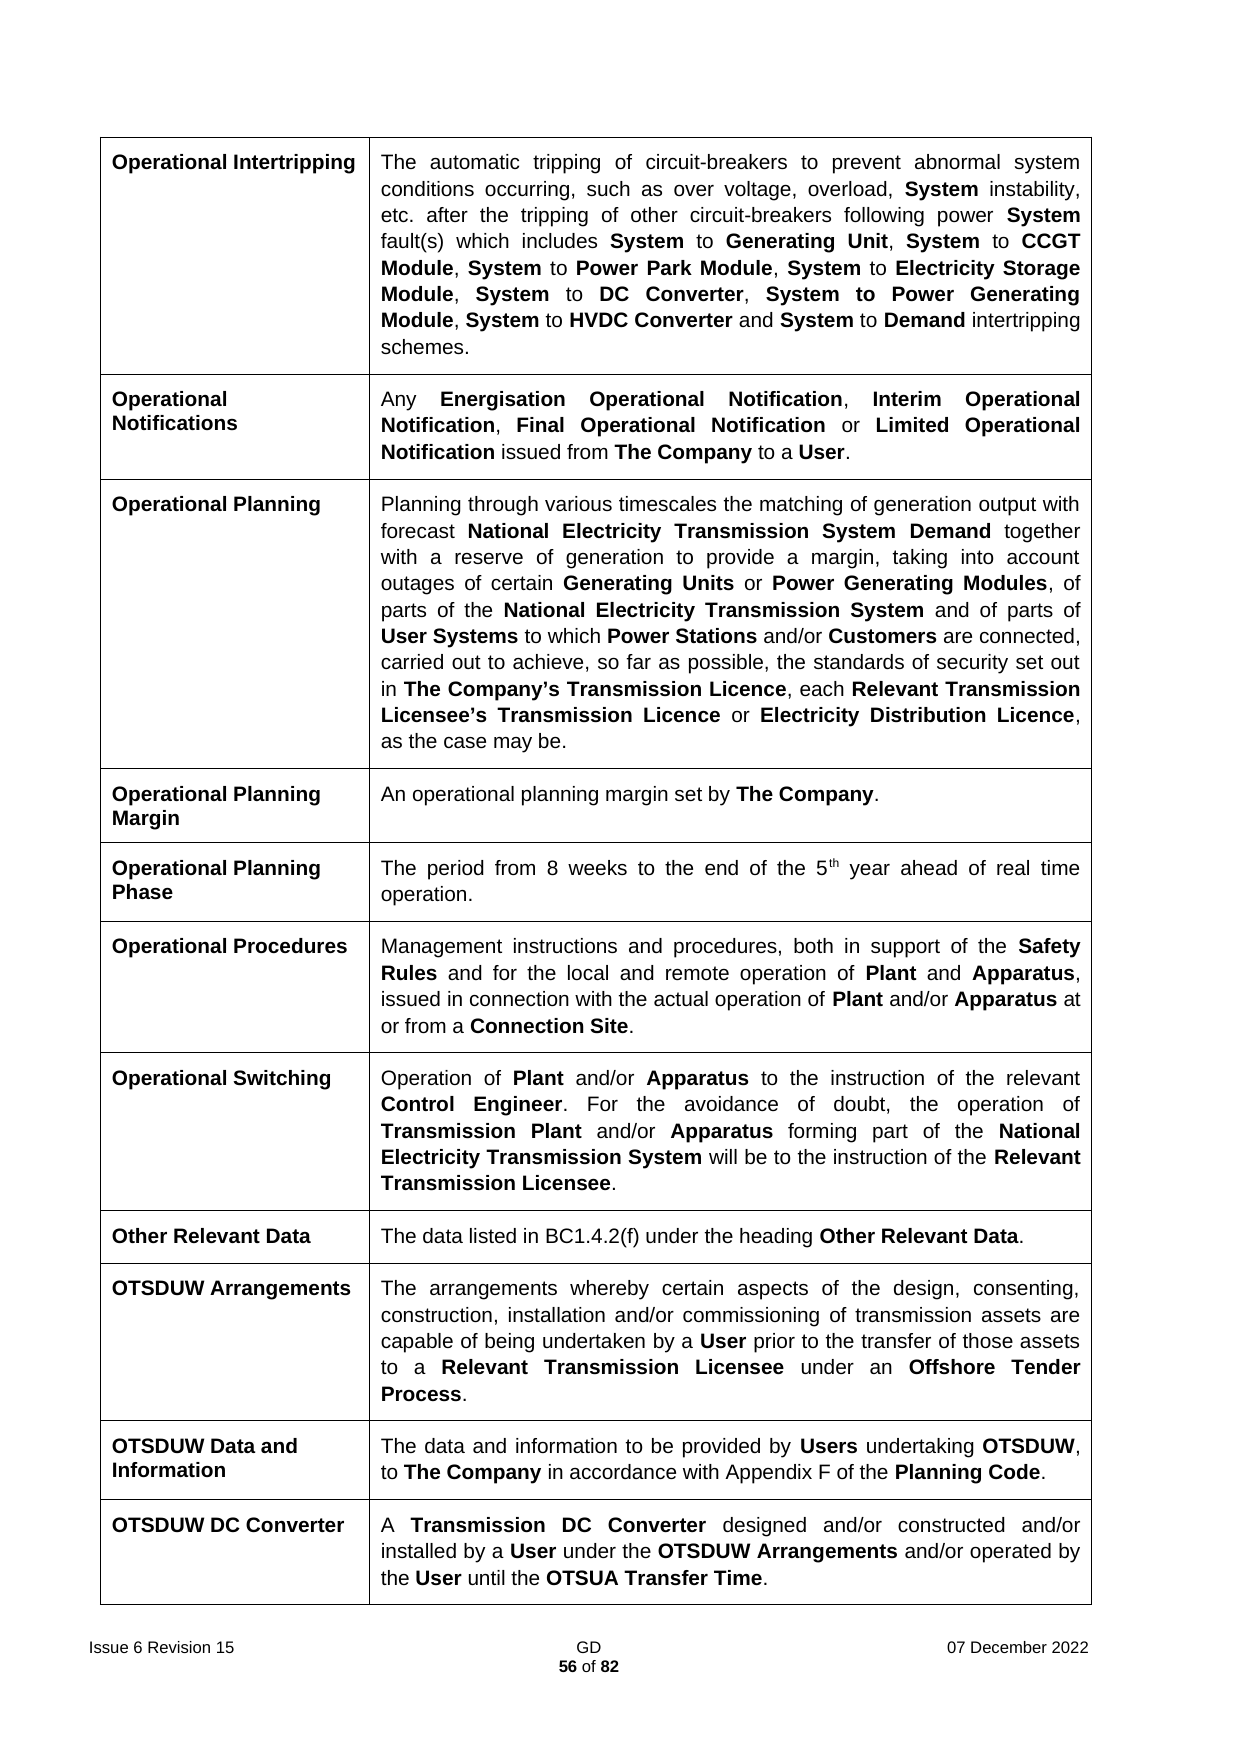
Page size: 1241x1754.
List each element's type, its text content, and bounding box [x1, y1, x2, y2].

table_cell OTSDUW DC Converter [101, 1500, 369, 1604]
table_cell The automatic tripping of circuit-breakers to prevent abnormal system conditions occurring, such as over voltage, overload, System instability, etc. after the tripping of other circuit-breakers following power System fault(s) which includes System to Generating Unit, System to CCGT Module, System to Power Park Module, System to Electricity Storage Module, System to DC Converter, System to Power Generating Module, System to HVDC Converter and System to Demand intertripping schemes. [370, 138, 1091, 373]
table_cell Management instructions and procedures, both in support of the Safety Rules and for the local and remote operation of Plant and Apparatus, issued in connection with the actual operation of Plant and/or Apparatus at or from a Connection Site. [370, 922, 1091, 1052]
table_cell OTSDUW Arrangements [101, 1264, 369, 1420]
table_cell Planning through various timescales the matching of generation output with forecast National Electricity Transmission System Demand together with a reserve of generation to provide a margin, taking into account outages of certain Generating Units or Power Generating Modules, of parts of the National Electricity Transmission System and of parts of User Systems to which Power Stations and/or Customers are connected, carried out to achieve, so far as possible, the standards of security set out in The Company’s Transmission Licence, each Relevant Transmission Licensee’s Transmission Licence or Electricity Distribution Licence, as the case may be. [370, 480, 1091, 768]
table_cell Operational Planning [101, 480, 369, 768]
table_cell Operational Planning Phase [101, 843, 369, 921]
table_cell A Transmission DC Converter designed and/or constructed and/or installed by a User under the OTSDUW Arrangements and/or operated by the User until the OTSUA Transfer Time. [370, 1500, 1091, 1604]
table_cell Any Energisation Operational Notification, Interim Operational Notification, Final Operational Notification or Limited Operational Notification issued from The Company to a User. [370, 375, 1091, 478]
table_cell Operational Switching [101, 1053, 369, 1210]
table_cell Operational Procedures [101, 922, 369, 1052]
table_cell OTSDUW Data and Information [101, 1421, 369, 1499]
table_cell An operational planning margin set by The Company. [370, 769, 1091, 842]
table_cell The period from 8 weeks to the end of the 5th year ahead of real time operation. [370, 843, 1091, 921]
table_cell Operational Notifications [101, 375, 369, 478]
table_cell The data and information to be provided by Users undertaking OTSDUW, to The Company in accordance with Appendix F of the Planning Code. [370, 1421, 1091, 1499]
table_cell Operational Intertripping [101, 138, 369, 373]
table_cell Other Relevant Data [101, 1211, 369, 1262]
table_cell The data listed in BC1.4.2(f) under the heading Other Relevant Data. [370, 1211, 1091, 1262]
table_cell The arrangements whereby certain aspects of the design, consenting, construction, installation and/or commissioning of transmission assets are capable of being undertaken by a User prior to the transfer of those assets to a Relevant Transmission Licensee under an Offshore Tender Process. [370, 1264, 1091, 1420]
table_cell Operational Planning Margin [101, 769, 369, 842]
table_cell Operation of Plant and/or Apparatus to the instruction of the relevant Control Engineer. For the avoidance of doubt, the operation of Transmission Plant and/or Apparatus forming part of the National Electricity Transmission System will be to the instruction of the Relevant Transmission Licensee. [370, 1053, 1091, 1210]
